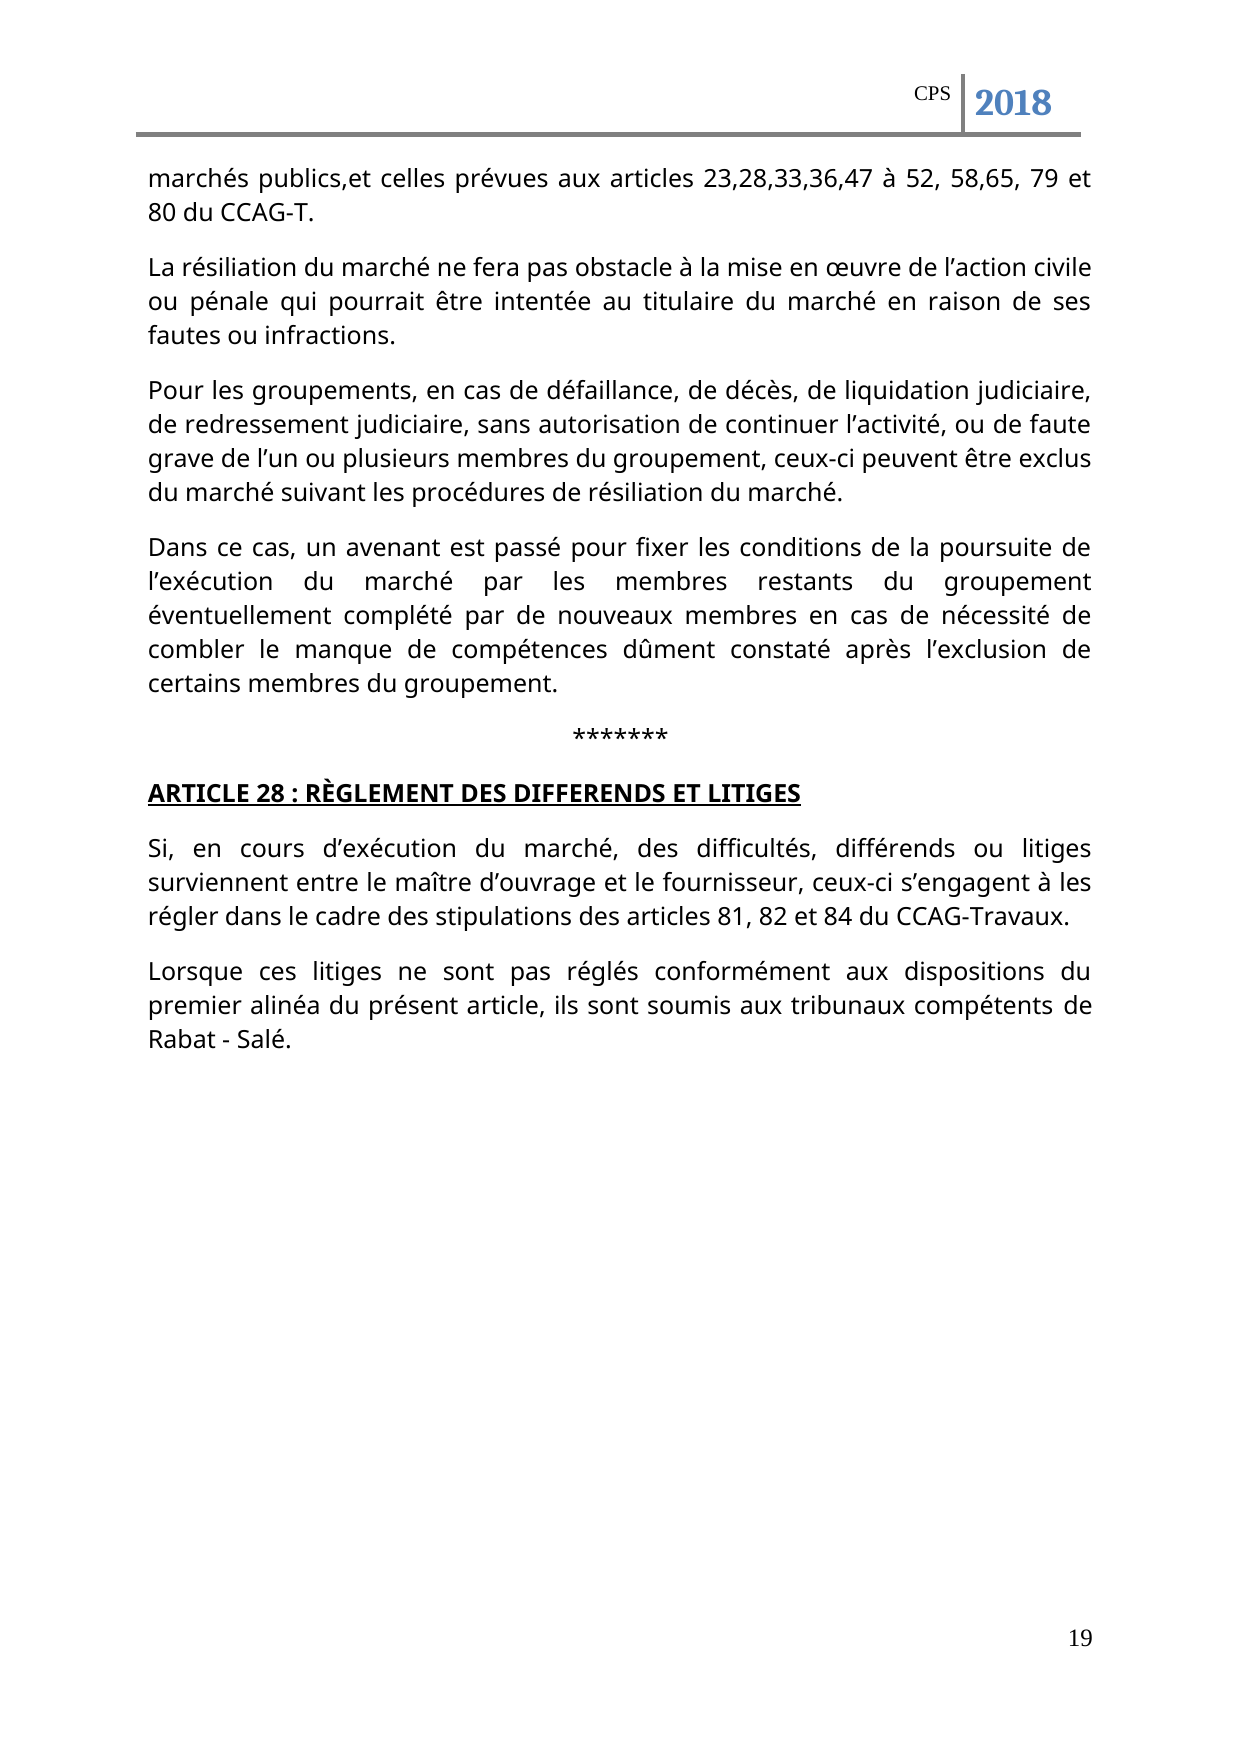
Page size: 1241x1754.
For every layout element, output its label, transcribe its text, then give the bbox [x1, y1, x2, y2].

text Lorsque ces litiges ne sont pas réglés conformément aux dispositions du premier alinéa du présent article, ils sont soumis aux tribunaux compétents de Rabat - Salé. [148, 954, 1093, 1056]
list Pour les groupements, en cas de défaillance, de décès, de liquidation judiciaire, de redressement judiciaire, sans autorisation de continuer l’activité, ou de faute grave de l’un ou plusieurs membres du groupement, ceux-ci peuvent être exclus du marché suivant les procédures de résiliation du marché. [148, 373, 1093, 509]
list ******* [148, 721, 1093, 755]
list Dans ce cas, un avenant est passé pour fixer les conditions de la poursuite de l’exécution du marché par les membres restants du groupement éventuellement complété par de nouveaux membres en cas de nécessité de combler le manque de compétences dûment constaté après l’exclusion de certains membres du groupement. [148, 530, 1093, 700]
text Si, en cours d’exécution du marché, des difficultés, différends ou litiges surviennent entre le maître d’ouvrage et le fournisseur, ceux-ci s’engagent à les régler dans le cadre des stipulations des articles 81, 82 et 84 du CCAG-Travaux. [148, 831, 1093, 933]
subtitle Article 28 : Règlement des differends et litiges [148, 776, 1093, 810]
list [148, 161, 1093, 229]
text La résiliation du marché ne fera pas obstacle à la mise en œuvre de l’action civile ou pénale qui pourrait être intentée au titulaire du marché en raison de ses fautes ou infractions. [148, 249, 1093, 352]
